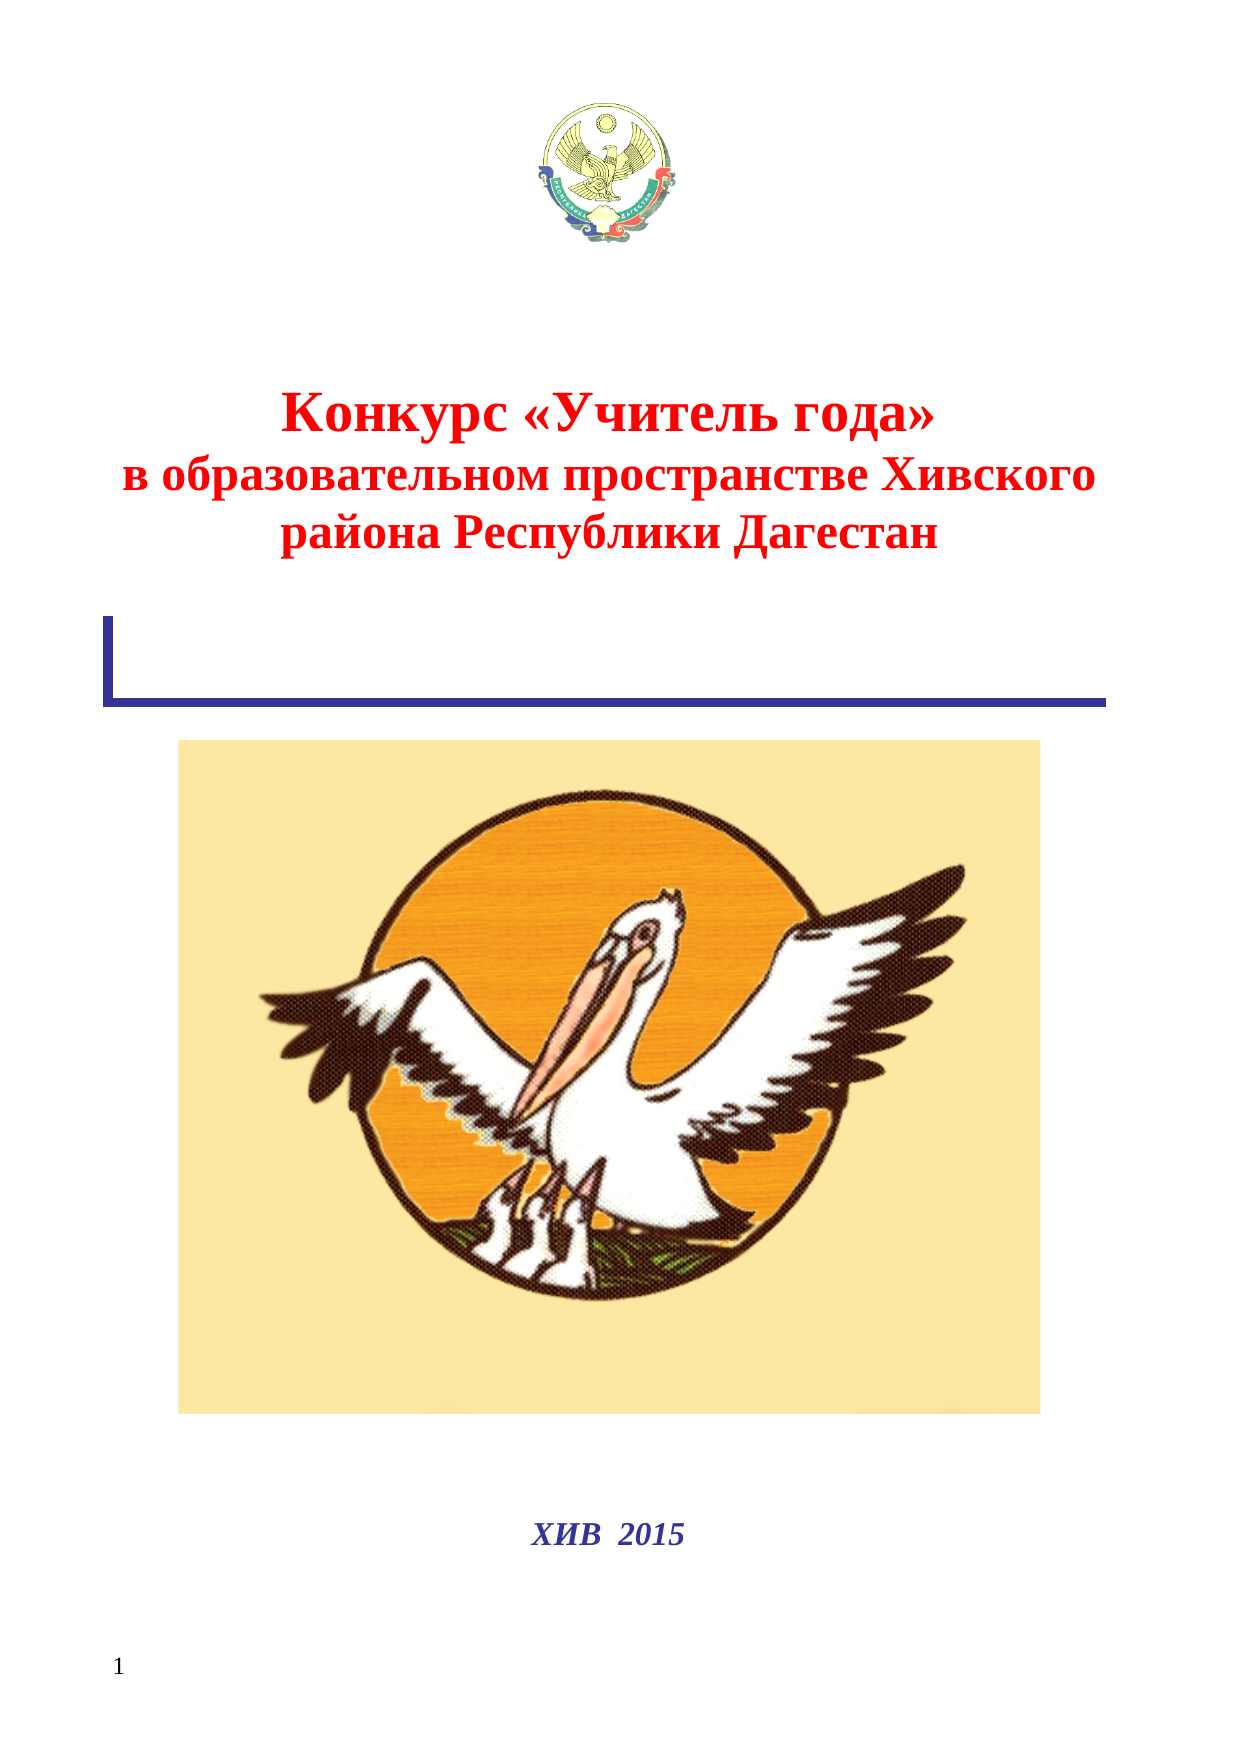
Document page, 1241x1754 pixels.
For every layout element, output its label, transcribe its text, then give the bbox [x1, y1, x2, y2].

picture [532, 99, 681, 247]
text ХИВ 2015 [112, 1514, 1106, 1552]
text Конкурс «Учитель года» [112, 377, 1106, 444]
text в образовательном пространстве Хивского района Республики Дагестан [112, 444, 1106, 559]
